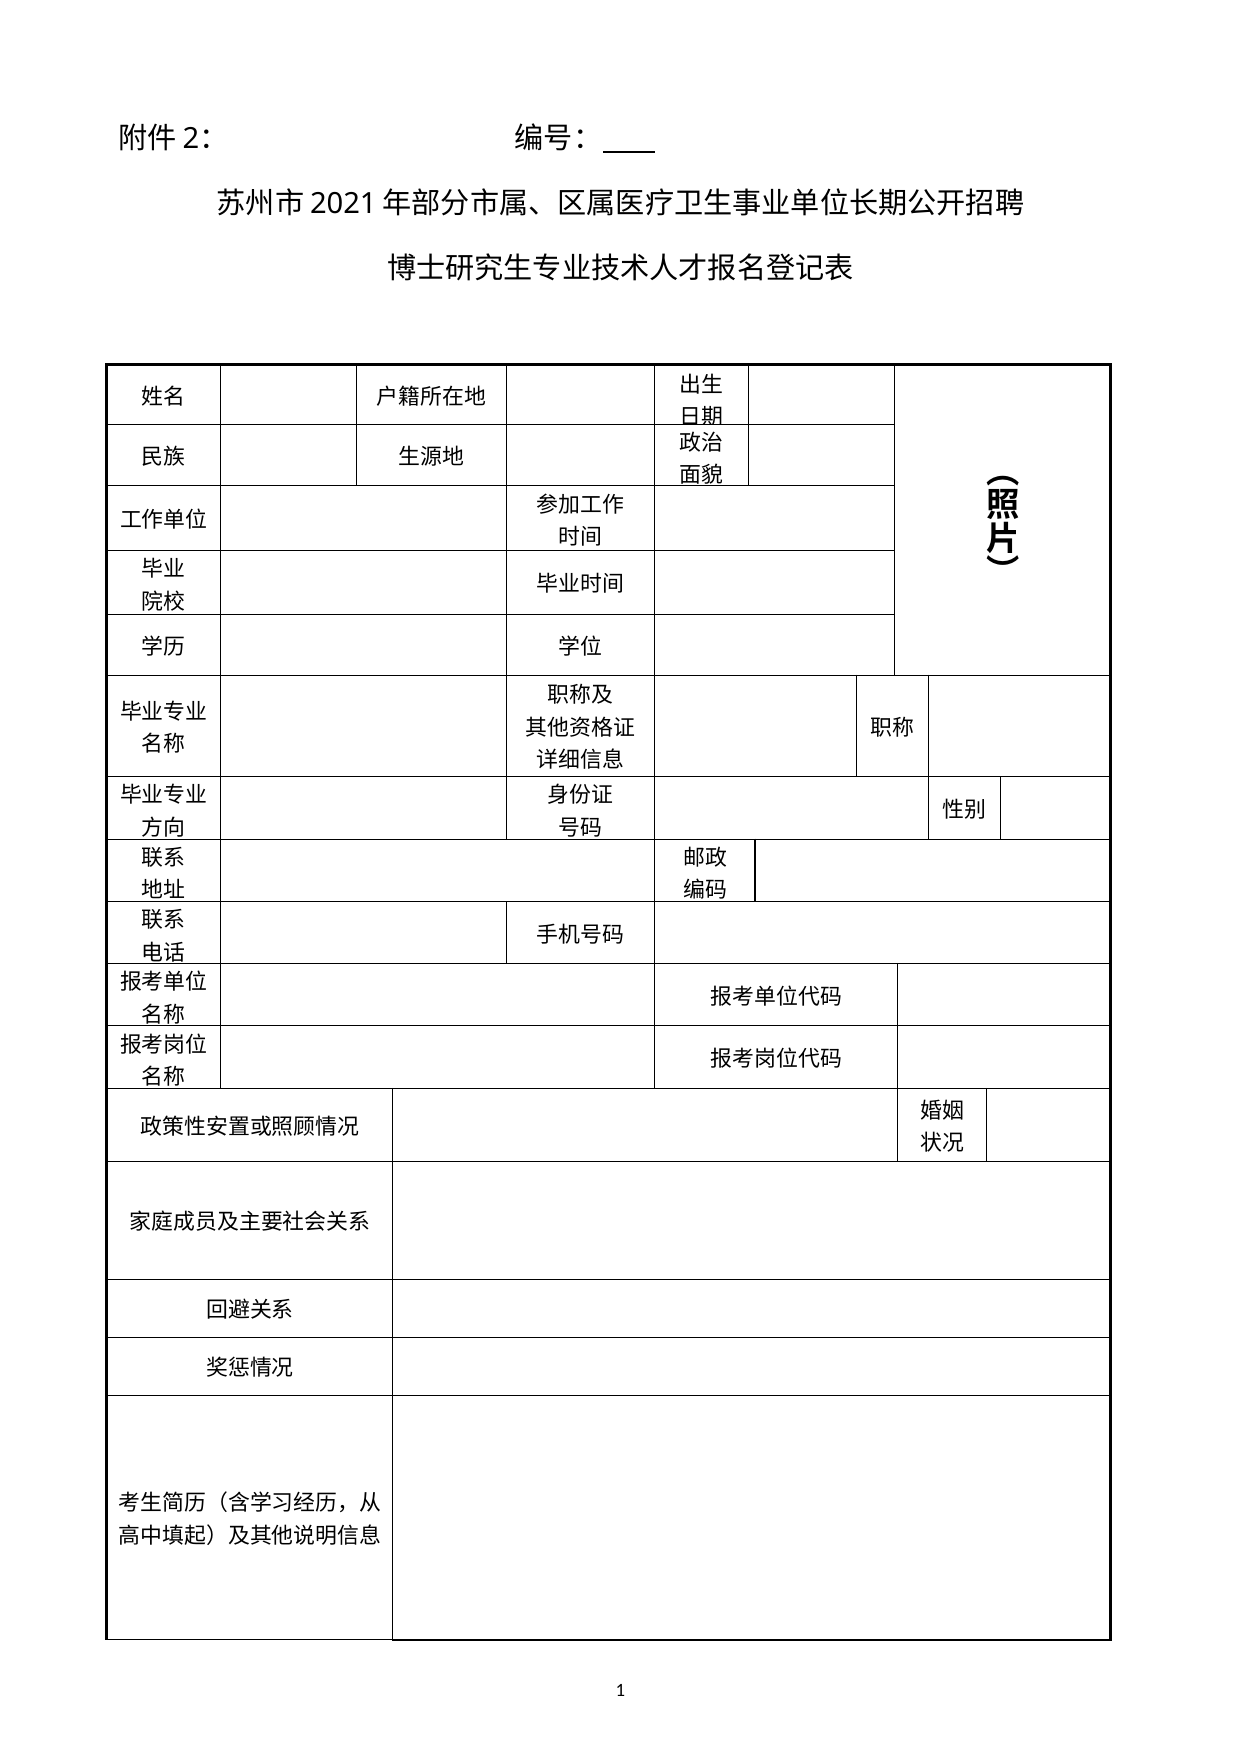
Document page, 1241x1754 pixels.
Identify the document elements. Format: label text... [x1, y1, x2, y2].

table_cell [221, 425, 356, 485]
table_cell [221, 777, 506, 838]
table_cell [221, 551, 506, 614]
table_cell [655, 676, 856, 776]
table_cell 联系 电话 [108, 902, 220, 963]
table_cell 毕业专业名称 [108, 676, 220, 776]
table_cell [221, 1026, 654, 1088]
table_header （照片） [895, 366, 1109, 674]
table_cell [749, 425, 894, 485]
table_cell 参加工作 时间 [507, 486, 654, 550]
table_cell 职称及 其他资格证详细信息 [507, 676, 654, 776]
table_cell 考生简历（含学习经历，从高中填起）及其他说明信息 [108, 1396, 392, 1639]
table_cell [756, 840, 1109, 901]
table_cell 手机号码 [507, 902, 654, 963]
table_cell [507, 425, 654, 485]
table_header 姓名 [108, 366, 220, 423]
table_cell 邮政 编码 [655, 840, 754, 901]
table_cell 生源地 [357, 425, 506, 485]
table_cell [221, 840, 654, 901]
table_cell 报考岗位代码 [655, 1026, 897, 1088]
table_cell 职称 [857, 676, 928, 776]
table_cell 毕业 院校 [108, 551, 220, 614]
table_cell 性别 [929, 777, 1000, 838]
table_cell 学位 [507, 615, 654, 674]
table_cell [987, 1089, 1109, 1161]
table_cell 毕业时间 [507, 551, 654, 614]
text 苏州市2021年部分市属、区属医疗卫生事业单位长期公开招聘 [118, 168, 1122, 233]
table_cell [655, 777, 928, 838]
table_cell [221, 486, 506, 550]
table_cell [221, 902, 506, 963]
table_header 户籍所在地 [357, 366, 506, 423]
table_cell [929, 676, 1109, 776]
table_cell [1001, 777, 1109, 838]
table_cell [655, 551, 894, 614]
table_cell 婚姻 状况 [898, 1089, 986, 1161]
table_cell 民族 [108, 425, 220, 485]
table_cell 奖惩情况 [108, 1338, 392, 1394]
table_header 出生 日期 [655, 366, 748, 423]
table_cell [393, 1338, 1109, 1394]
table_cell [393, 1280, 1109, 1337]
table_cell 政策性安置或照顾情况 [108, 1089, 392, 1161]
table_cell [221, 615, 506, 674]
table_header [507, 366, 654, 423]
table_cell 身份证 号码 [507, 777, 654, 838]
table_cell [898, 1026, 1109, 1088]
table_cell 联系 地址 [108, 840, 220, 901]
table_header [749, 366, 894, 423]
table_cell 毕业专业 方向 [108, 777, 220, 838]
table_cell 政治 面貌 [655, 425, 748, 485]
table_cell [221, 964, 654, 1025]
table_cell [393, 1162, 1109, 1278]
table_cell [393, 1089, 897, 1161]
table_cell [221, 676, 506, 776]
table_cell 学历 [108, 615, 220, 674]
table_cell 报考单位代码 [655, 964, 897, 1025]
table_cell [898, 964, 1109, 1025]
table_cell 家庭成员及主要社会关系 [108, 1162, 392, 1278]
table_cell 报考岗位名称 [108, 1026, 220, 1088]
table_cell [655, 615, 894, 674]
table_cell 工作单位 [108, 486, 220, 550]
table_cell [655, 486, 894, 550]
text 附件2： 编号： [118, 103, 1122, 168]
table_cell 报考单位名称 [108, 964, 220, 1025]
text 博士研究生专业技术人才报名登记表 [118, 233, 1122, 298]
table_cell 回避关系 [108, 1280, 392, 1337]
table_cell [655, 902, 1109, 963]
table_header [221, 366, 356, 423]
table_cell [393, 1396, 1109, 1639]
